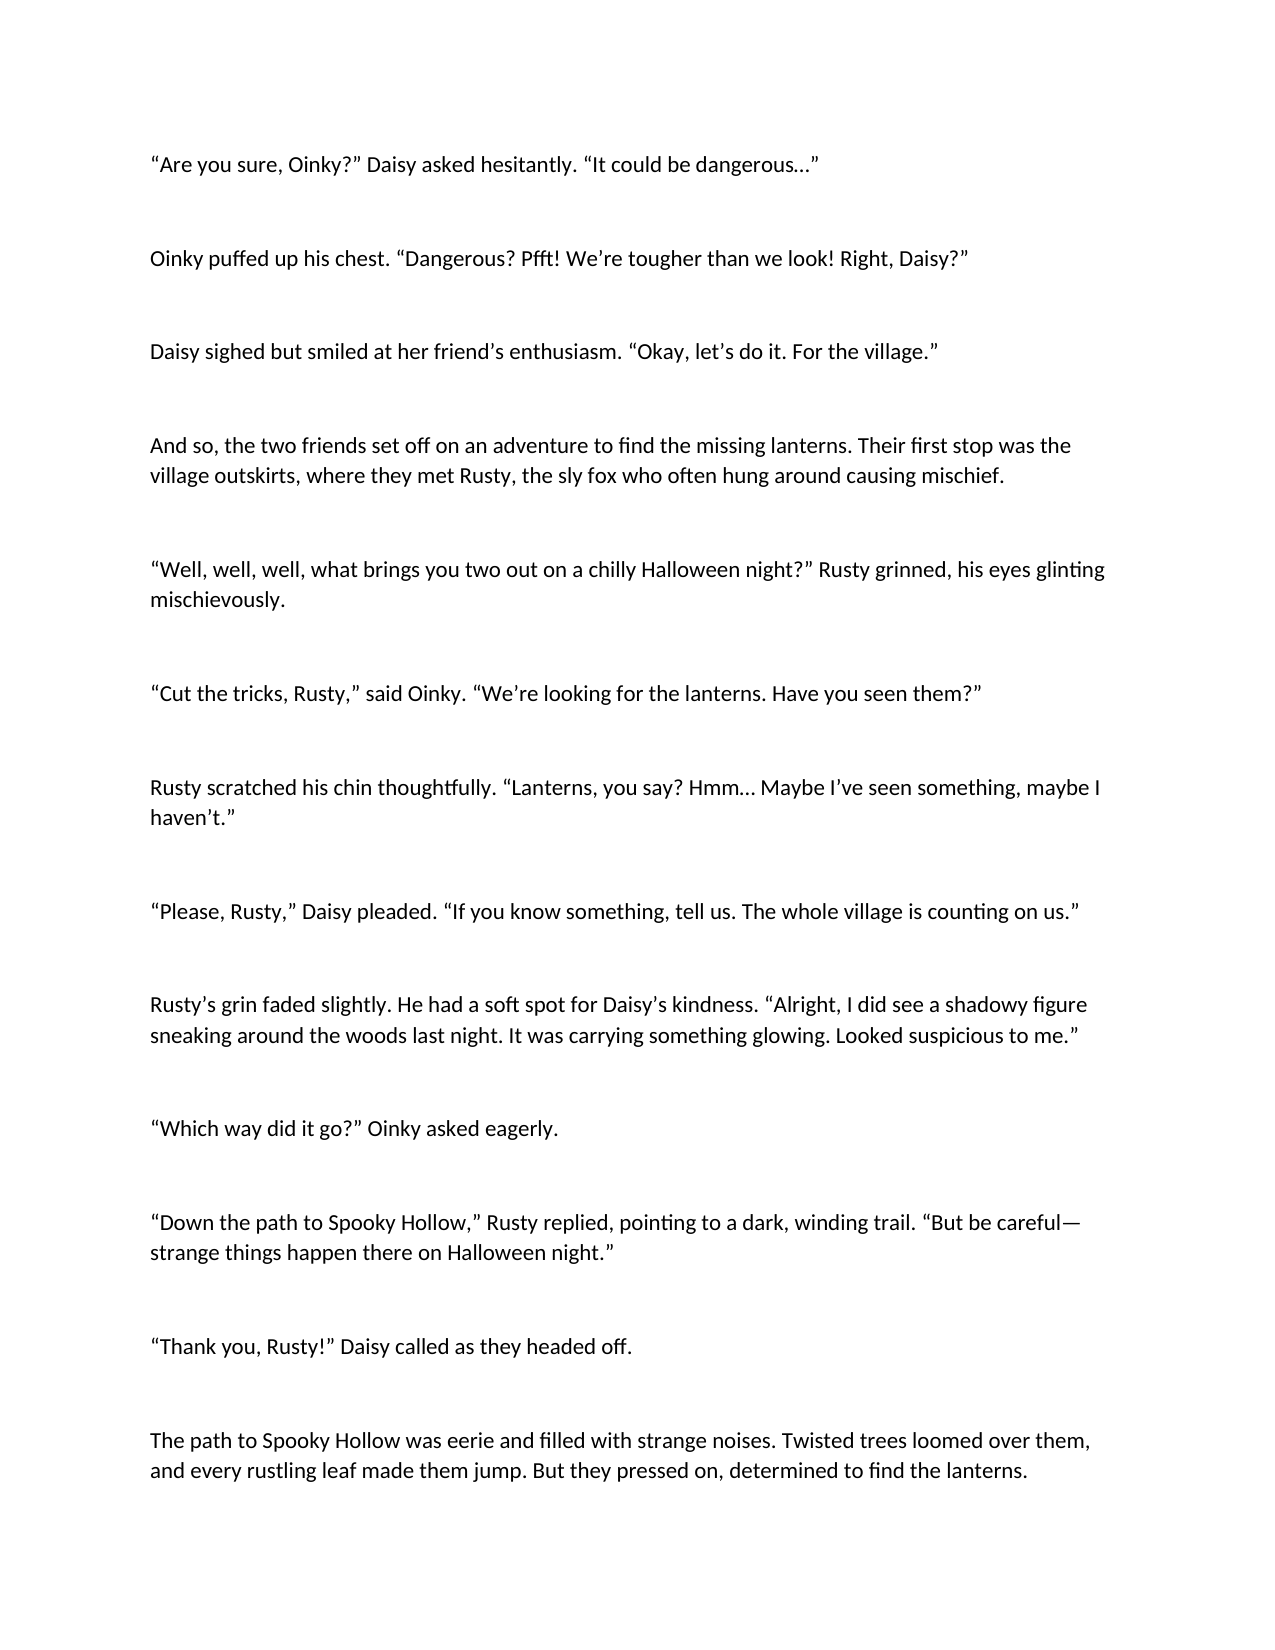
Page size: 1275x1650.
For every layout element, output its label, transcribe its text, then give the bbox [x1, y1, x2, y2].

text Rusty’s grin faded slightly. He had a soft spot for Daisy’s kindness. “Alright, I did see a shadowy figure sneaking around the woods last night. It was carrying something glowing. Looked suspicious to me.” [150, 991, 1125, 1049]
text “Cut the tricks, Rusty,” said Oinky. “We’re looking for the lanterns. Have you seen them?” [150, 679, 1125, 707]
text The path to Spooky Hollow was eerie and filled with strange noises. Twisted trees loomed over them, and every rustling leaf made them jump. But they pressed on, determined to find the lanterns. [150, 1426, 1125, 1484]
text “Thank you, Rusty!” Daisy called as they headed off. [150, 1332, 1125, 1360]
text Daisy sighed but smiled at her friend’s enthusiasm. “Okay, let’s do it. For the village.” [150, 337, 1125, 366]
text “Well, well, well, what brings you two out on a chilly Halloween night?” Rusty grinned, his eyes glinting mischievously. [150, 555, 1125, 613]
text Rusty scratched his chin thoughtfully. “Lanterns, you say? Hmm… Maybe I’ve seen something, maybe I haven’t.” [150, 773, 1125, 831]
text “Are you sure, Oinky?” Daisy asked hesitantly. “It could be dangerous…” [150, 150, 1125, 178]
text “Please, Rusty,” Daisy pleaded. “If you know something, tell us. The whole village is counting on us.” [150, 897, 1125, 925]
text “Which way did it go?” Oinky asked eagerly. [150, 1114, 1125, 1143]
text Oinky puffed up his chest. “Dangerous? Pfft! We’re tougher than we look! Right, Daisy?” [150, 244, 1125, 272]
text “Down the path to Spooky Hollow,” Rusty replied, pointing to a dark, winding trail. “But be careful—strange things happen there on Halloween night.” [150, 1208, 1125, 1267]
text And so, the two friends set off on an adventure to find the missing lanterns. Their first stop was the village outskirts, where they met Rusty, the sly fox who often hung around causing mischief. [150, 431, 1125, 489]
